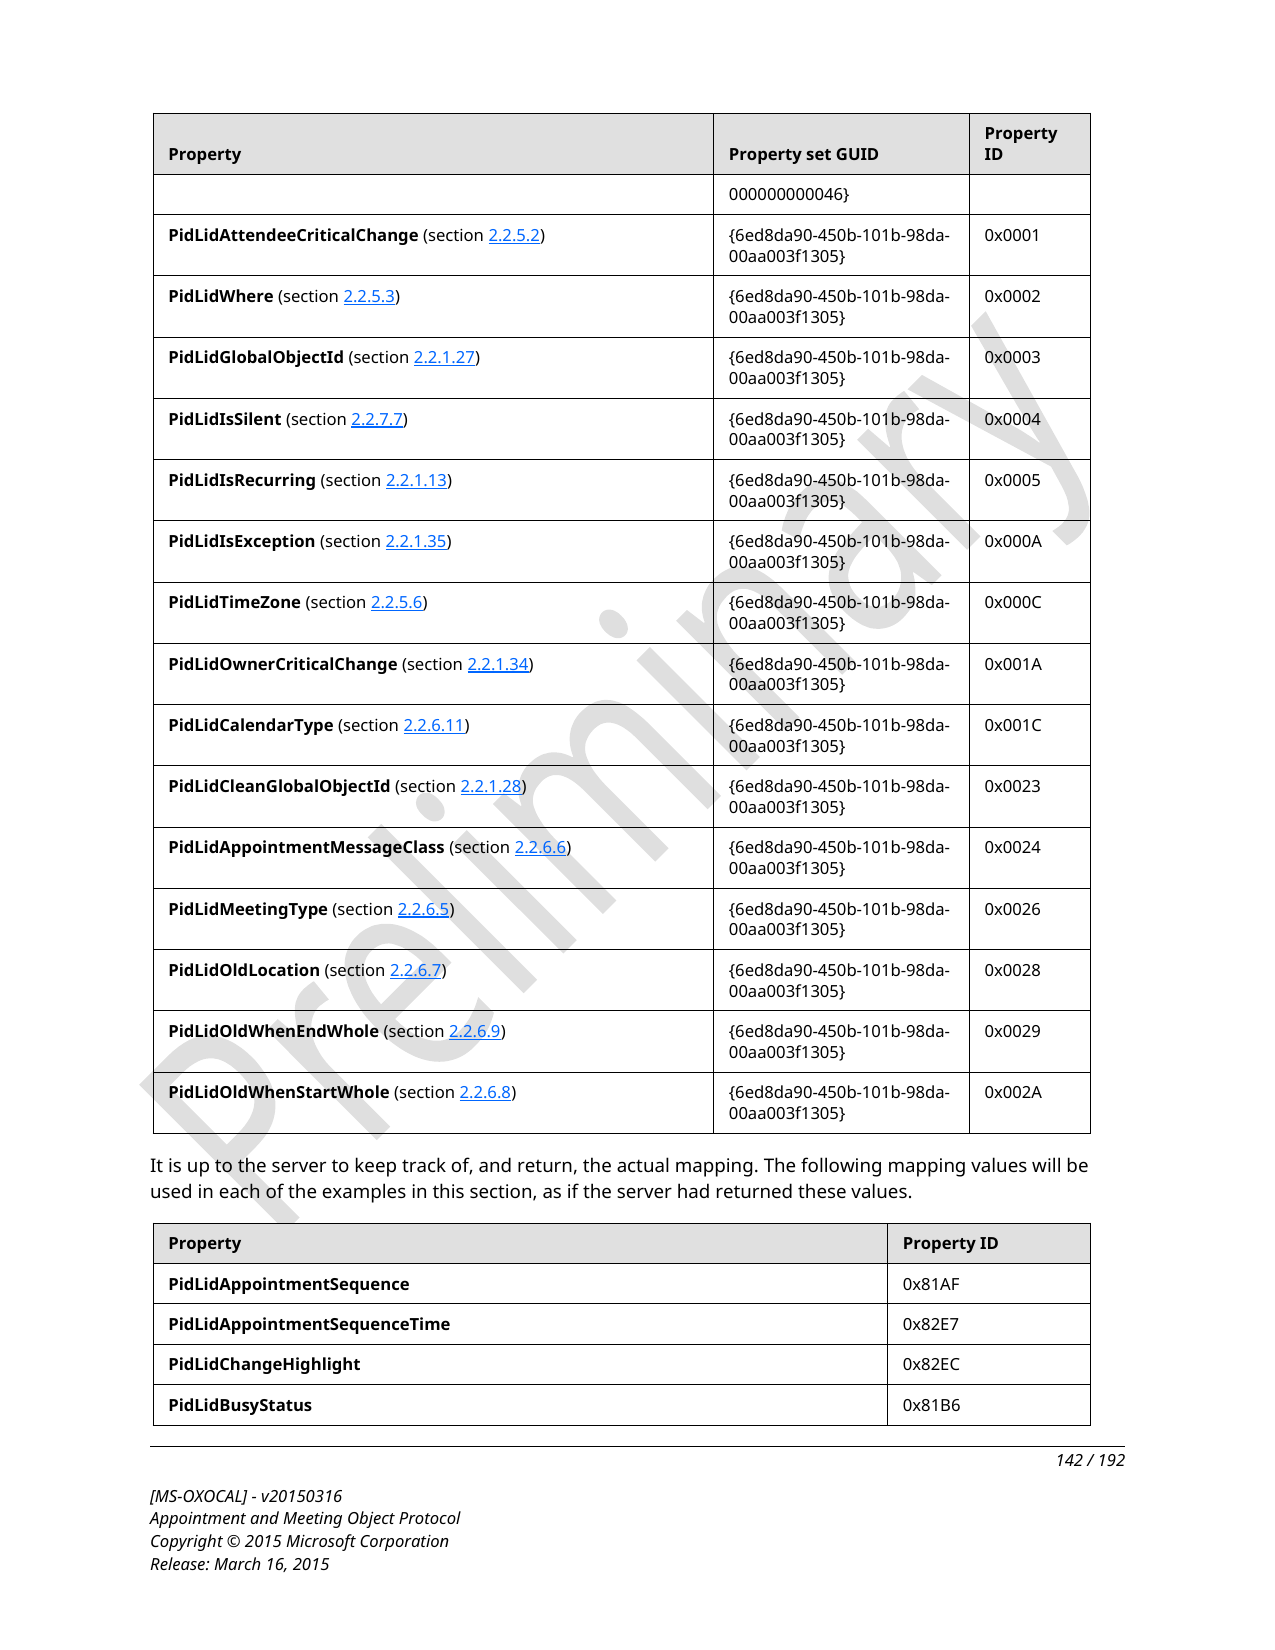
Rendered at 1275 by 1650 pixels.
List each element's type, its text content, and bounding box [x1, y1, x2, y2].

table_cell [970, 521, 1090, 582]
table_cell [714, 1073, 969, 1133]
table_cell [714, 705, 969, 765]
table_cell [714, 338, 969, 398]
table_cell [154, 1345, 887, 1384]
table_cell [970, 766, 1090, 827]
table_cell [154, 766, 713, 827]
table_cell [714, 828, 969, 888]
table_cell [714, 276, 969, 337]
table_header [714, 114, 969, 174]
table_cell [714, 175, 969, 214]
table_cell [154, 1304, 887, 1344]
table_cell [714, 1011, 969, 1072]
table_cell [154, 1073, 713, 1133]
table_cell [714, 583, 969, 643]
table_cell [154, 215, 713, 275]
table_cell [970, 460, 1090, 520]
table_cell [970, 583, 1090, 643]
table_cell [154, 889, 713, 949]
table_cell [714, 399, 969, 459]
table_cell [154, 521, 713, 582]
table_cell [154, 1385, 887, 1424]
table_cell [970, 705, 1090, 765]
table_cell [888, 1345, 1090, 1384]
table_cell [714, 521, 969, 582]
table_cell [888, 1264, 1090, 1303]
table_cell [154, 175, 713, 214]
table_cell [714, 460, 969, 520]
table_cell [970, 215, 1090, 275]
text It is up to the server to keep track of, and return, the actual mapping. The following mapping values will be used in each of the examples in this section, as if the server had returned these values. [150, 1153, 1125, 1204]
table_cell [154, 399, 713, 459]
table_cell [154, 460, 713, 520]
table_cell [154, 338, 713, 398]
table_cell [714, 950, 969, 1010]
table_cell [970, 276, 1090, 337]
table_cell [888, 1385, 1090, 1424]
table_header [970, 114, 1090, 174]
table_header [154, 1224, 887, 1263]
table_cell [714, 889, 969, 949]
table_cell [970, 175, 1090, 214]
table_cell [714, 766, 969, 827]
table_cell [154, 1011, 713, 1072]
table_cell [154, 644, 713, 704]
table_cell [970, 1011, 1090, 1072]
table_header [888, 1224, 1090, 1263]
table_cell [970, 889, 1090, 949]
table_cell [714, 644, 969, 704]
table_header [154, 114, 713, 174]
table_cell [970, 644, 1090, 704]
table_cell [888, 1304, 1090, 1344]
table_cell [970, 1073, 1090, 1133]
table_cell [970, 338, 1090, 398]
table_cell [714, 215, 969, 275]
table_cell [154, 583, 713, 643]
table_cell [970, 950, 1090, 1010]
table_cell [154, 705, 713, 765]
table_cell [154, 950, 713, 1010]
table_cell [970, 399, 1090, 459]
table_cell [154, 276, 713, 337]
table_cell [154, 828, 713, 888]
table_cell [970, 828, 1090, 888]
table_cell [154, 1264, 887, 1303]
